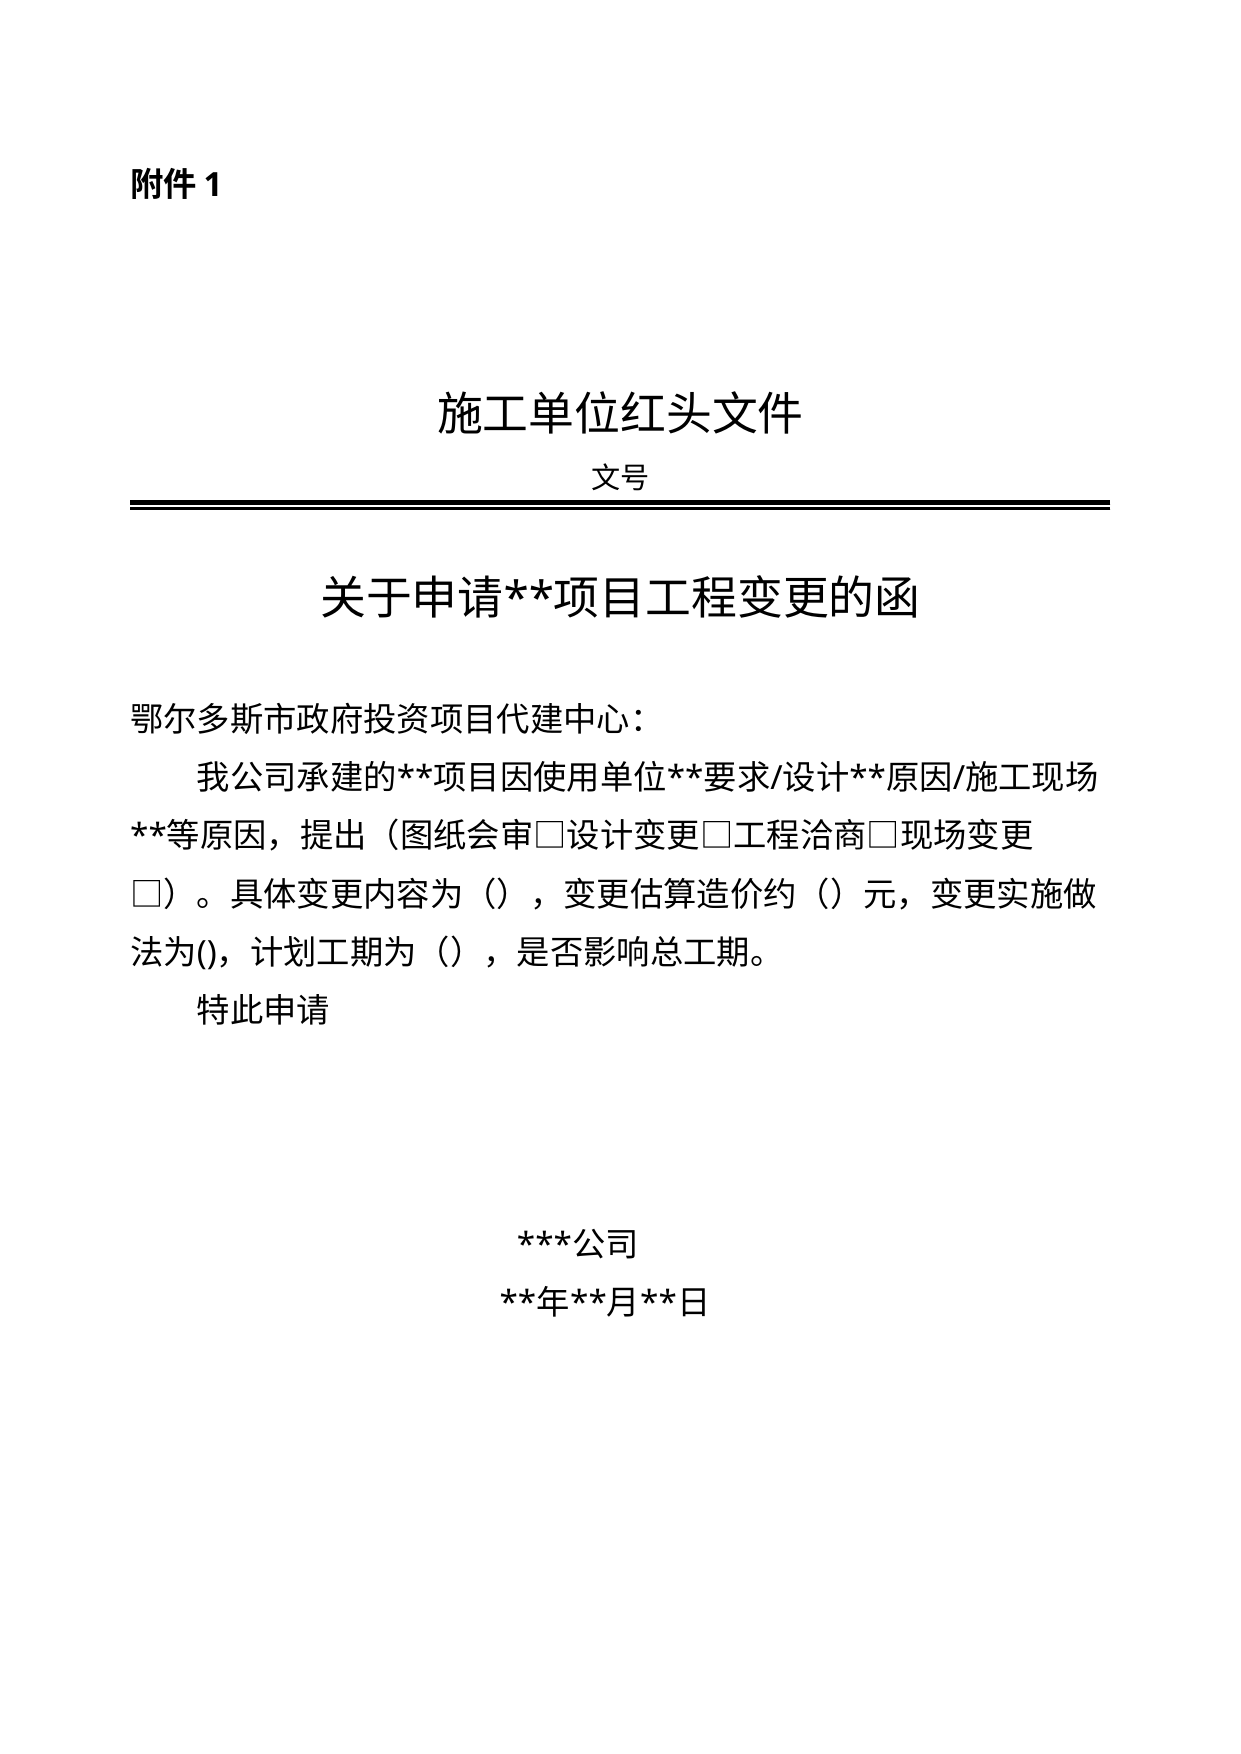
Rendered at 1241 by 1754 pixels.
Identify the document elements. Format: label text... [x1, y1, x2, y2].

text 鄂尔多斯市政府投资项目代建中心： [130, 684, 1110, 743]
text 附件1 [130, 150, 1110, 208]
text 特此申请 [130, 976, 1110, 1034]
text 文号 [130, 442, 1110, 500]
text ***公司 [130, 1209, 1110, 1268]
text 我公司承建的**项目因使用单位**要求/设计**原因/施工现场**等原因，提出（图纸会审□设计变更□工程洽商□现场变更□）。具体变更内容为（），变更估算造价约（）元，变更实施做法为()，计划工期为（），是否影响总工期。 [130, 743, 1110, 976]
text **年**月**日 [130, 1268, 1110, 1326]
text 关于申请**项目工程变更的函 [130, 568, 1110, 626]
text 施工单位红头文件 [130, 383, 1110, 442]
